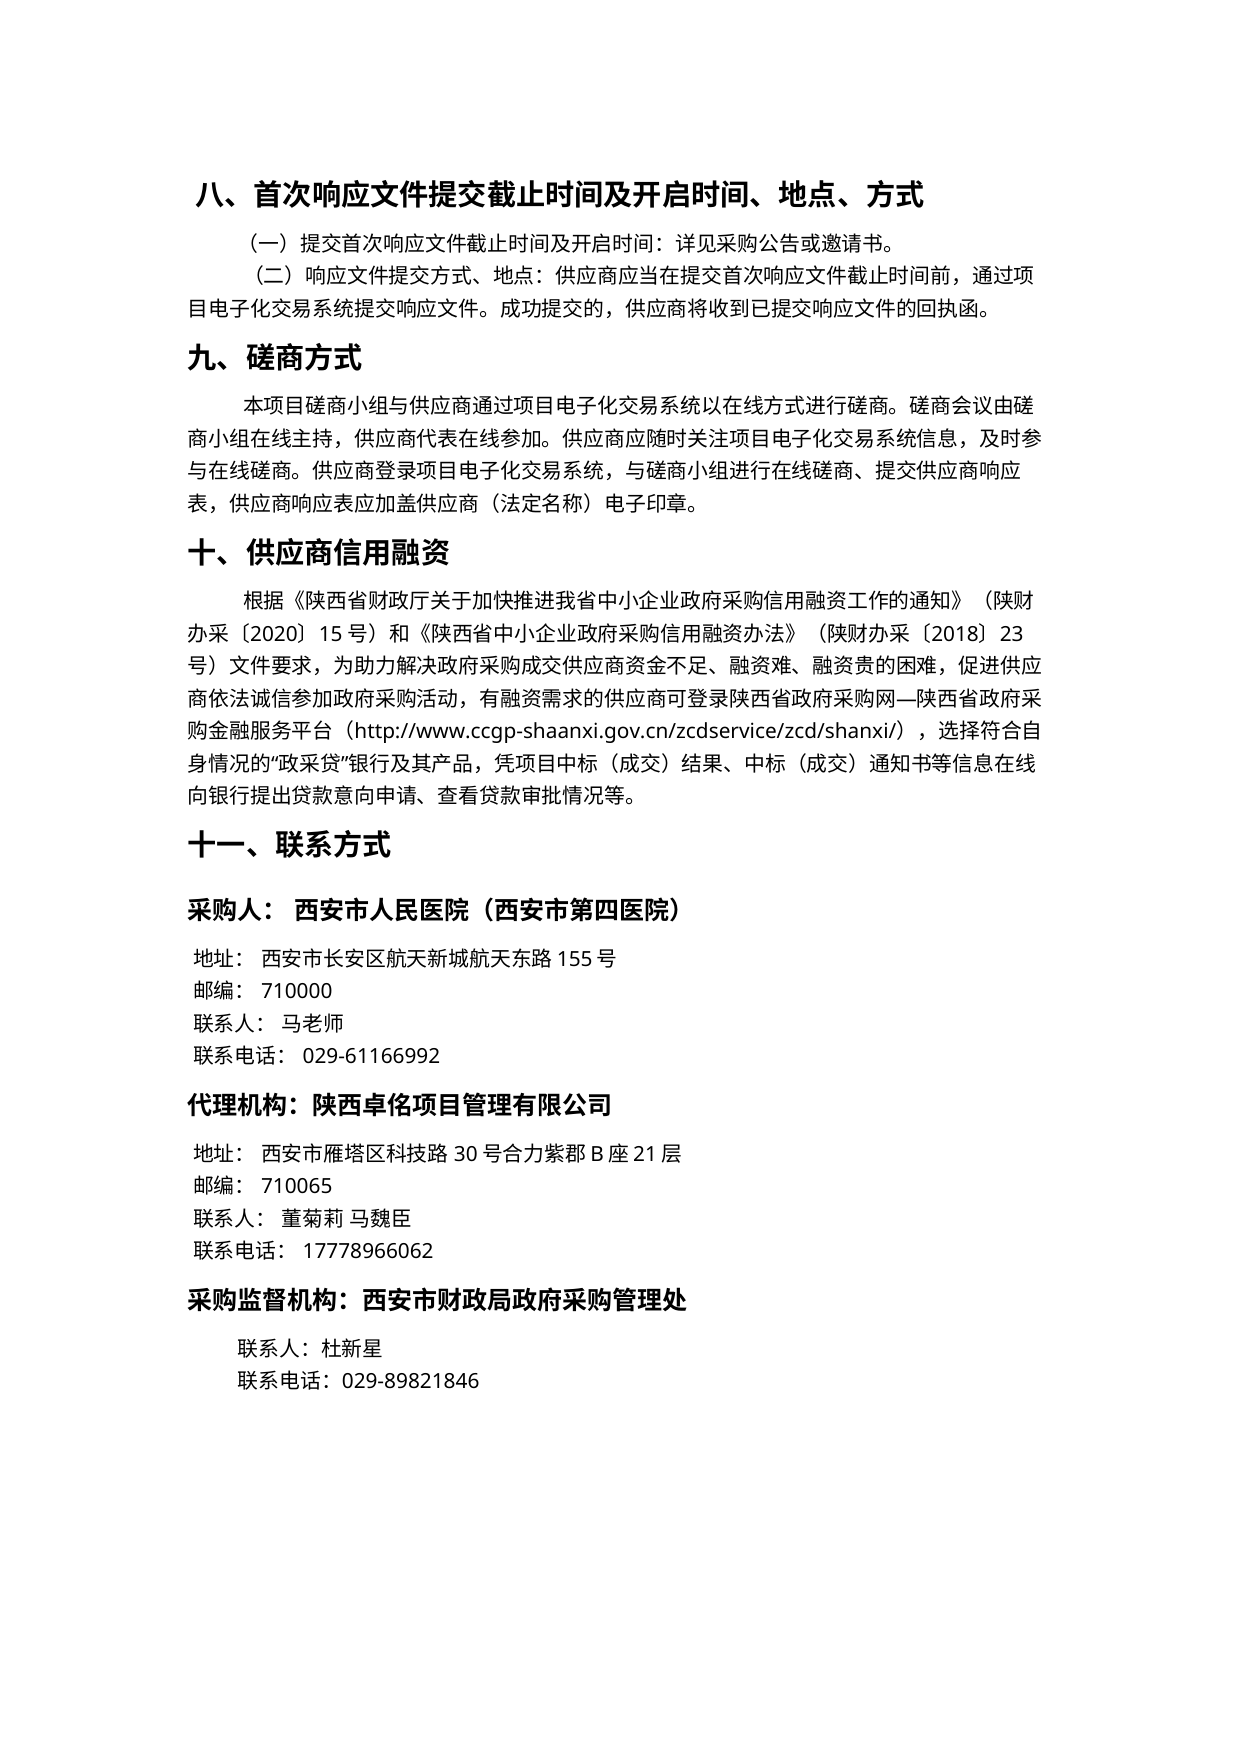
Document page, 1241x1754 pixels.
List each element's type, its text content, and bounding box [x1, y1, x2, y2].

text 邮编： 710065 [187, 1169, 1053, 1202]
text 八、首次响应文件提交截止时间及开启时间、地点、方式 [187, 162, 1053, 227]
text 代理机构：陕西卓佲项目管理有限公司 [187, 1072, 1053, 1137]
text 联系人： 马老师 [187, 1007, 1053, 1039]
text 联系电话： 17778966062 [187, 1234, 1053, 1267]
text 根据《陕西省财政厅关于加快推进我省中小企业政府采购信用融资工作的通知》（陕财办采〔2020〕15 号）和《陕西省中小企业政府采购信用融资办法》（陕财办采〔2018〕23 号）文件要求，为助力解决政府采购成交供应商资金不足、融资难、融资贵的困难，促进供应商依法诚信参加政府采购活动，有融资需求的供应商可登录陕西省政府采购网—陕西省政府采购金融服务平台（http://www.ccgp-shaanxi.gov.cn/zcdservice/zcd/shanxi/），选择符合自身情况的“政采贷”银行及其产品，凭项目中标（成交）结果、中标（成交）通知书等信息在线向银行提出贷款意向申请、查看贷款审批情况等。 [187, 584, 1053, 812]
text 九、磋商方式 [187, 324, 1053, 389]
text 邮编： 710000 [187, 974, 1053, 1007]
text 联系电话： 029-61166992 [187, 1039, 1053, 1072]
text 本项目磋商小组与供应商通过项目电子化交易系统以在线方式进行磋商。磋商会议由磋商小组在线主持，供应商代表在线参加。供应商应随时关注项目电子化交易系统信息，及时参与在线磋商。供应商登录项目电子化交易系统，与磋商小组进行在线磋商、提交供应商响应表，供应商响应表应加盖供应商（法定名称）电子印章。 [187, 389, 1053, 519]
text 地址： 西安市长安区航天新城航天东路155号 [187, 942, 1053, 974]
text 采购人： 西安市人民医院（西安市第四医院） [187, 877, 1053, 942]
text 十、供应商信用融资 [187, 519, 1053, 584]
text 联系人： 董菊莉 马魏臣 [187, 1202, 1053, 1234]
text （二）响应文件提交方式、地点：供应商应当在提交首次响应文件截止时间前，通过项目电子化交易系统提交响应文件。成功提交的，供应商将收到已提交响应文件的回执函。 [187, 259, 1053, 324]
text 十一、联系方式 [187, 812, 1053, 877]
text 联系电话：029-89821846 [187, 1364, 1053, 1397]
text 采购监督机构：西安市财政局政府采购管理处 [187, 1267, 1053, 1332]
text （一）提交首次响应文件截止时间及开启时间：详见采购公告或邀请书。 [187, 227, 1053, 259]
text 联系人：杜新星 [187, 1332, 1053, 1364]
text 地址： 西安市雁塔区科技路 30号合力紫郡B座21层 [187, 1137, 1053, 1169]
